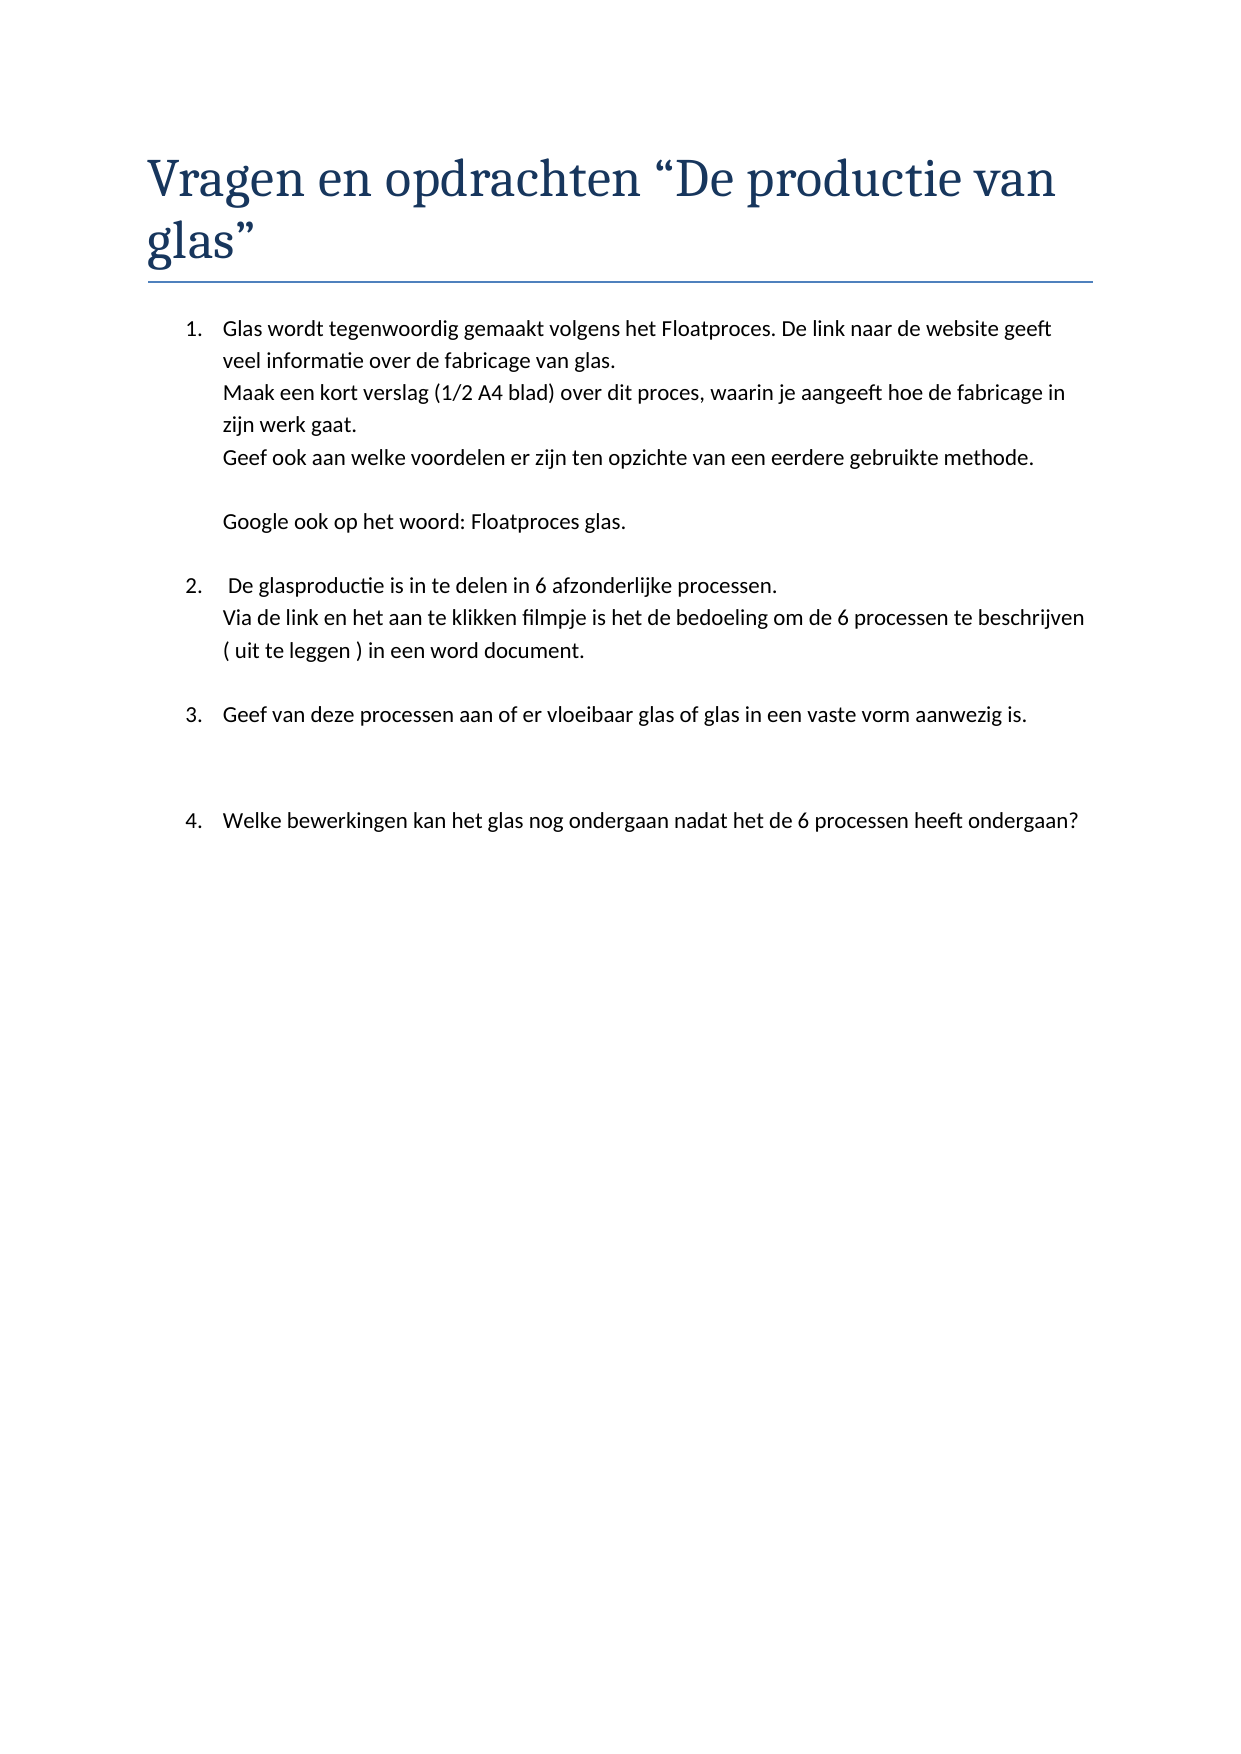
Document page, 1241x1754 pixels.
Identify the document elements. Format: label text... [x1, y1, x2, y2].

list Google ook op het woord: Floatproces glas. [223, 507, 1093, 535]
list De glasproductie is in te delen in 6 afzonderlijke processen. [185, 571, 1093, 599]
list Geef ook aan welke voordelen er zijn ten opzichte van een eerdere gebruikte methode. [223, 443, 1093, 471]
title Vragen en opdrachten “De productie van glas” [148, 148, 1093, 281]
list Maak een kort verslag (1/2 A4 blad) over dit proces, waarin je aangeeft hoe de fabricage in zijn werk gaat. [223, 378, 1093, 438]
list Welke bewerkingen kan het glas nog ondergaan nadat het de 6 processen heeft ondergaan? [185, 806, 1093, 834]
list Geef van deze processen aan of er vloeibaar glas of glas in een vaste vorm aanwezig is. [185, 700, 1093, 728]
list Via de link en het aan te klikken filmpje is het de bedoeling om de 6 processen te beschrijven ( uit te leggen ) in een word document. [223, 603, 1093, 664]
list Glas wordt tegenwoordig gemaakt volgens het Floatproces. De link naar de website geeft veel informatie over de fabricage van glas. [185, 314, 1093, 374]
